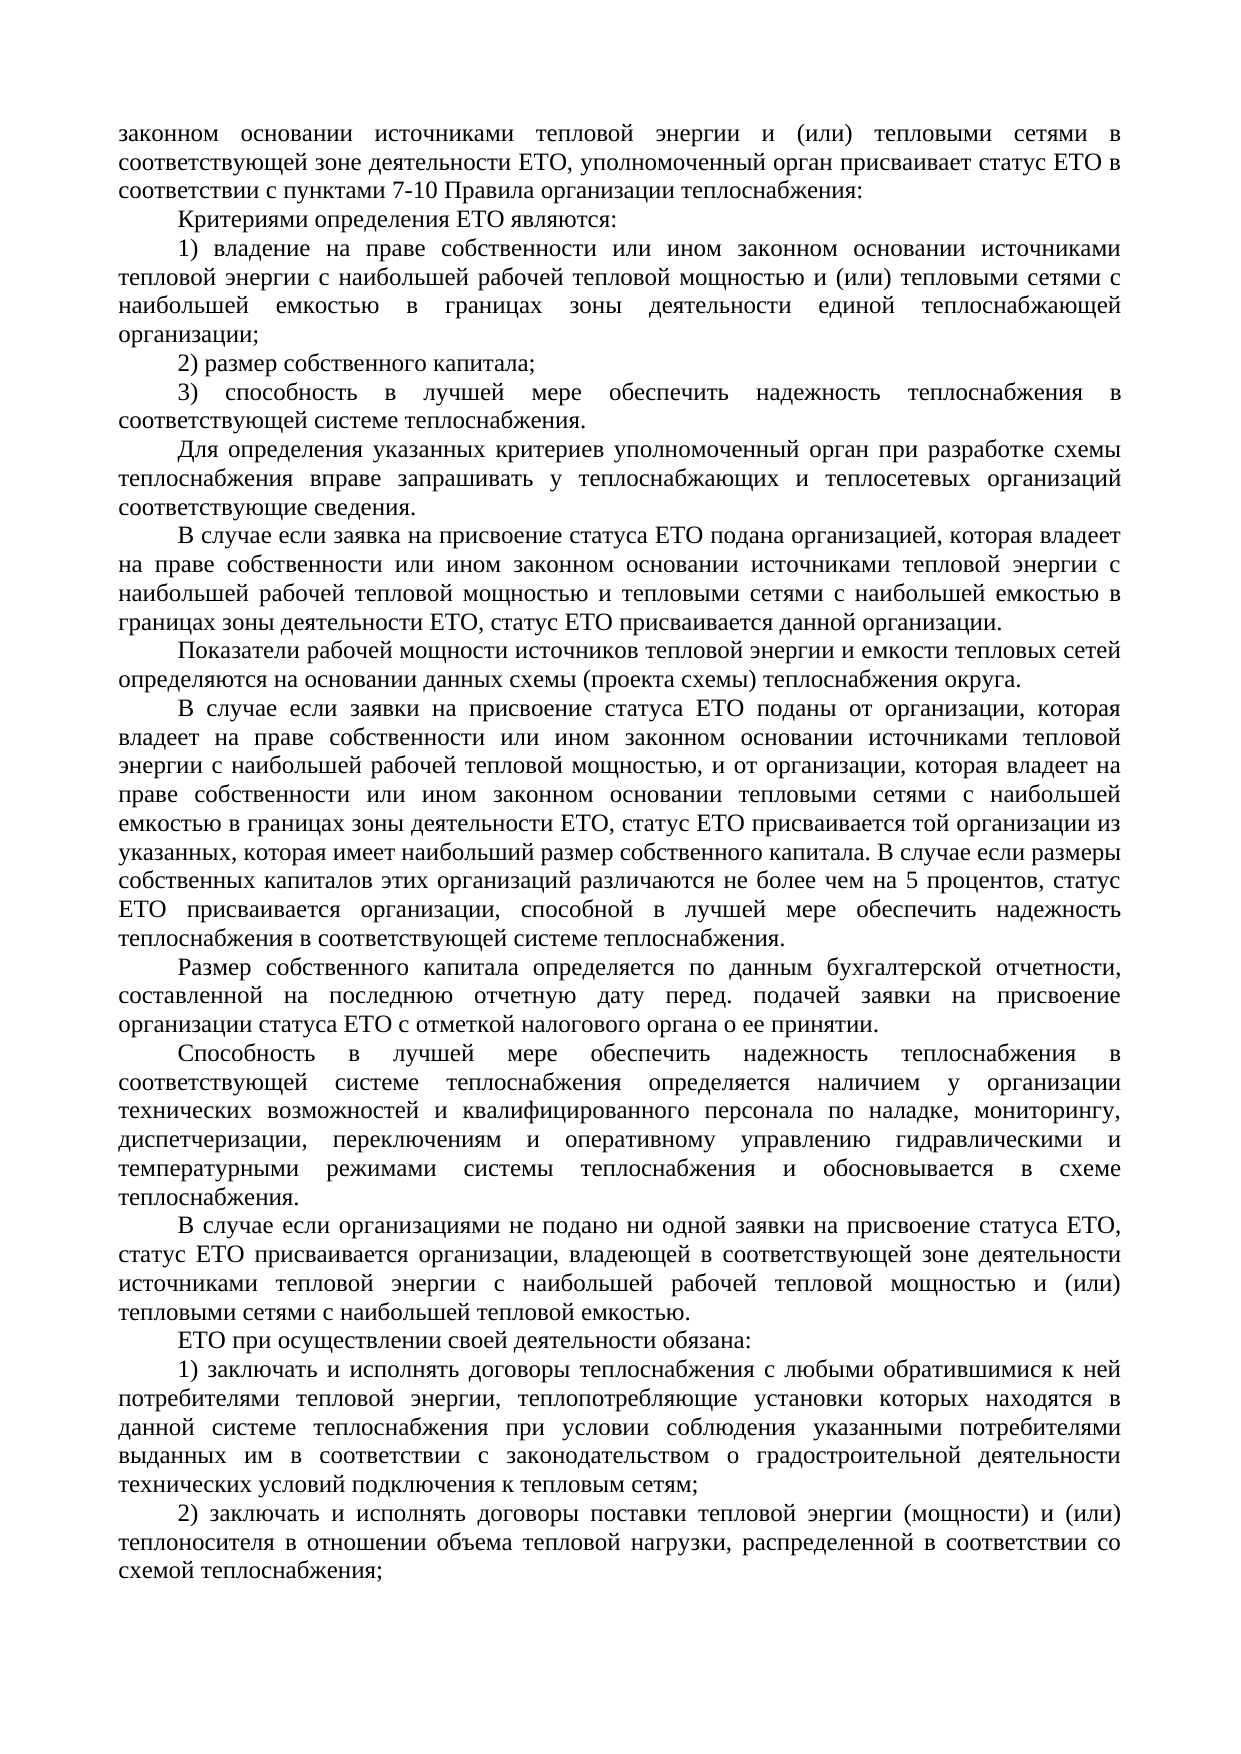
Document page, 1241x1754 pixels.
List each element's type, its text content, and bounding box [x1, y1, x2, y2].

text В случае если заявка на присвоение статуса ЕТО подана организацией, которая владеет на праве собственности или ином законном основании источниками тепловой энергии с наибольшей рабочей тепловой мощностью и тепловыми сетями с наибольшей емкостью в границах зоны деятельности ЕТО, статус ЕТО присваивается данной организации. [118, 521, 1122, 636]
text Критериями определения ЕТО являются: [118, 204, 1122, 233]
text Способность в лучшей мере обеспечить надежность теплоснабжения в соответствующей системе теплоснабжения определяется наличием у организации технических возможностей и квалифицированного персонала по наладке, мониторингу, диспетчеризации, переключениям и оперативному управлению гидравлическими и температурными режимами системы теплоснабжения и обосновывается в схеме теплоснабжения. [118, 1038, 1122, 1211]
text Размер собственного капитала определяется по данным бухгалтерской отчетности, составленной на последнюю отчетную дату перед. подачей заявки на присвоение организации статуса ЕТО с отметкой налогового органа о ее принятии. [118, 952, 1122, 1038]
text В случае если организациями не подано ни одной заявки на присвоение статуса ЕТО, статус ЕТО присваивается организации, владеющей в соответствующей зоне деятельности источниками тепловой энергии с наибольшей рабочей тепловой мощностью и (или) тепловыми сетями с наибольшей тепловой емкостью. [118, 1211, 1122, 1326]
text 1) владение на праве собственности или ином законном основании источниками тепловой энергии с наибольшей рабочей тепловой мощностью и (или) тепловыми сетями с наибольшей емкостью в границах зоны деятельности единой теплоснабжающей организации; [118, 233, 1122, 348]
text Для определения указанных критериев уполномоченный орган при разработке схемы теплоснабжения вправе запрашивать у теплоснабжающих и теплосетевых организаций соответствующие сведения. [118, 434, 1122, 521]
text Показатели рабочей мощности источников тепловой энергии и емкости тепловых сетей определяются на основании данных схемы (проекта схемы) теплоснабжения округа. [118, 636, 1122, 693]
text ЕТО при осуществлении своей деятельности обязана: [118, 1326, 1122, 1354]
text 3) способность в лучшей мере обеспечить надежность теплоснабжения в соответствующей системе теплоснабжения. [118, 377, 1122, 434]
text 2) заключать и исполнять договоры поставки тепловой энергии (мощности) и (или) теплоносителя в отношении объема тепловой нагрузки, распределенной в соответствии со схемой теплоснабжения; [118, 1498, 1122, 1584]
text 1) заключать и исполнять договоры теплоснабжения с любыми обратившимися к ней потребителями тепловой энергии, теплопотребляющие установки которых находятся в данной системе теплоснабжения при условии соблюдения указанными потребителями выданных им в соответствии с законодательством о градостроительной деятельности технических условий подключения к тепловым сетям; [118, 1354, 1122, 1498]
text 2) размер собственного капитала; [118, 348, 1122, 377]
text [118, 118, 1122, 204]
text В случае если заявки на присвоение статуса ЕТО поданы от организации, которая владеет на праве собственности или ином законном основании источниками тепловой энергии с наибольшей рабочей тепловой мощностью, и от организации, которая владеет на праве собственности или ином законном основании тепловыми сетями с наибольшей емкостью в границах зоны деятельности ЕТО, статус ЕТО присваивается той организации из указанных, которая имеет наибольший размер собственного капитала. В случае если размеры собственных капиталов этих организаций различаются не более чем на 5 процентов, статус ЕТО присваивается организации, способной в лучшей мере обеспечить надежность теплоснабжения в соответствующей системе теплоснабжения. [118, 693, 1122, 952]
